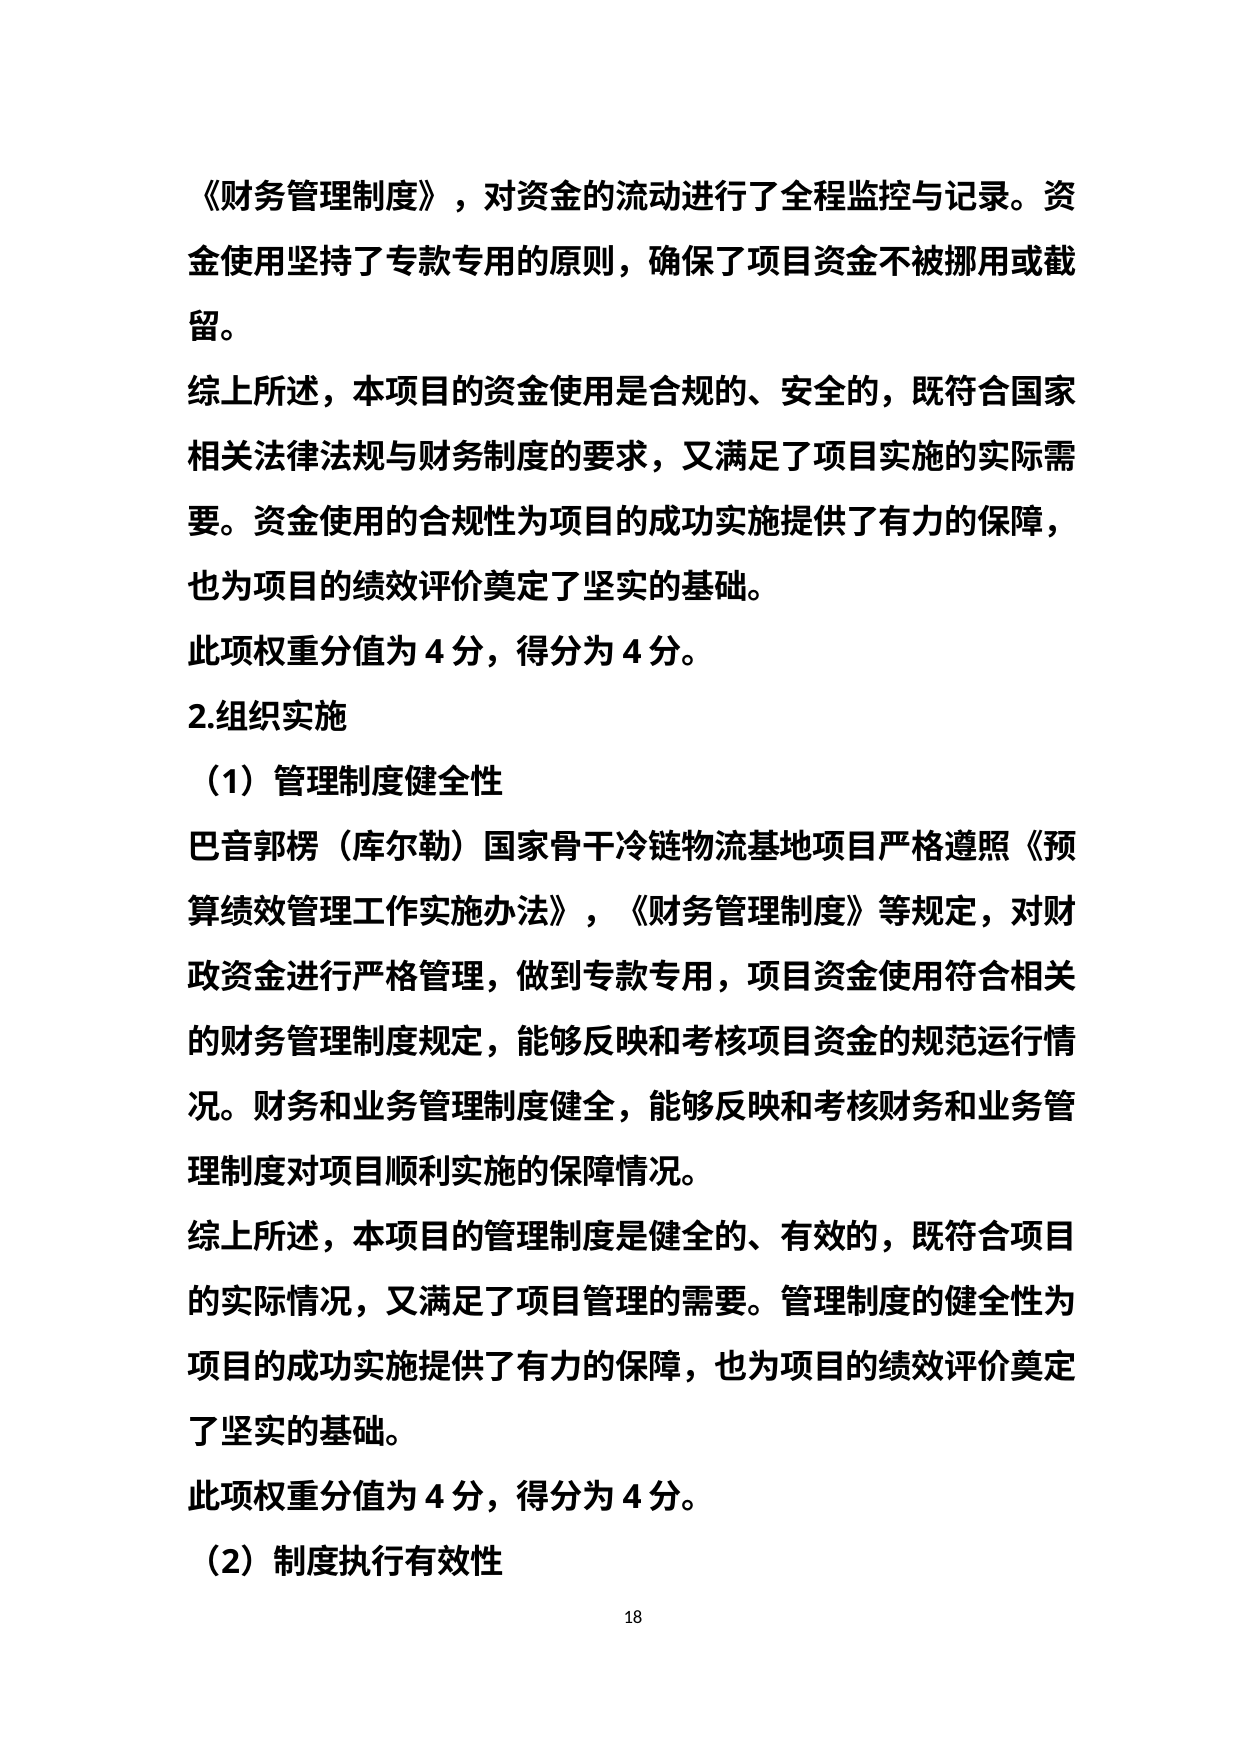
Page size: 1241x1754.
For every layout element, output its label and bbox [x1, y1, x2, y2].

text [187, 162, 1078, 1592]
